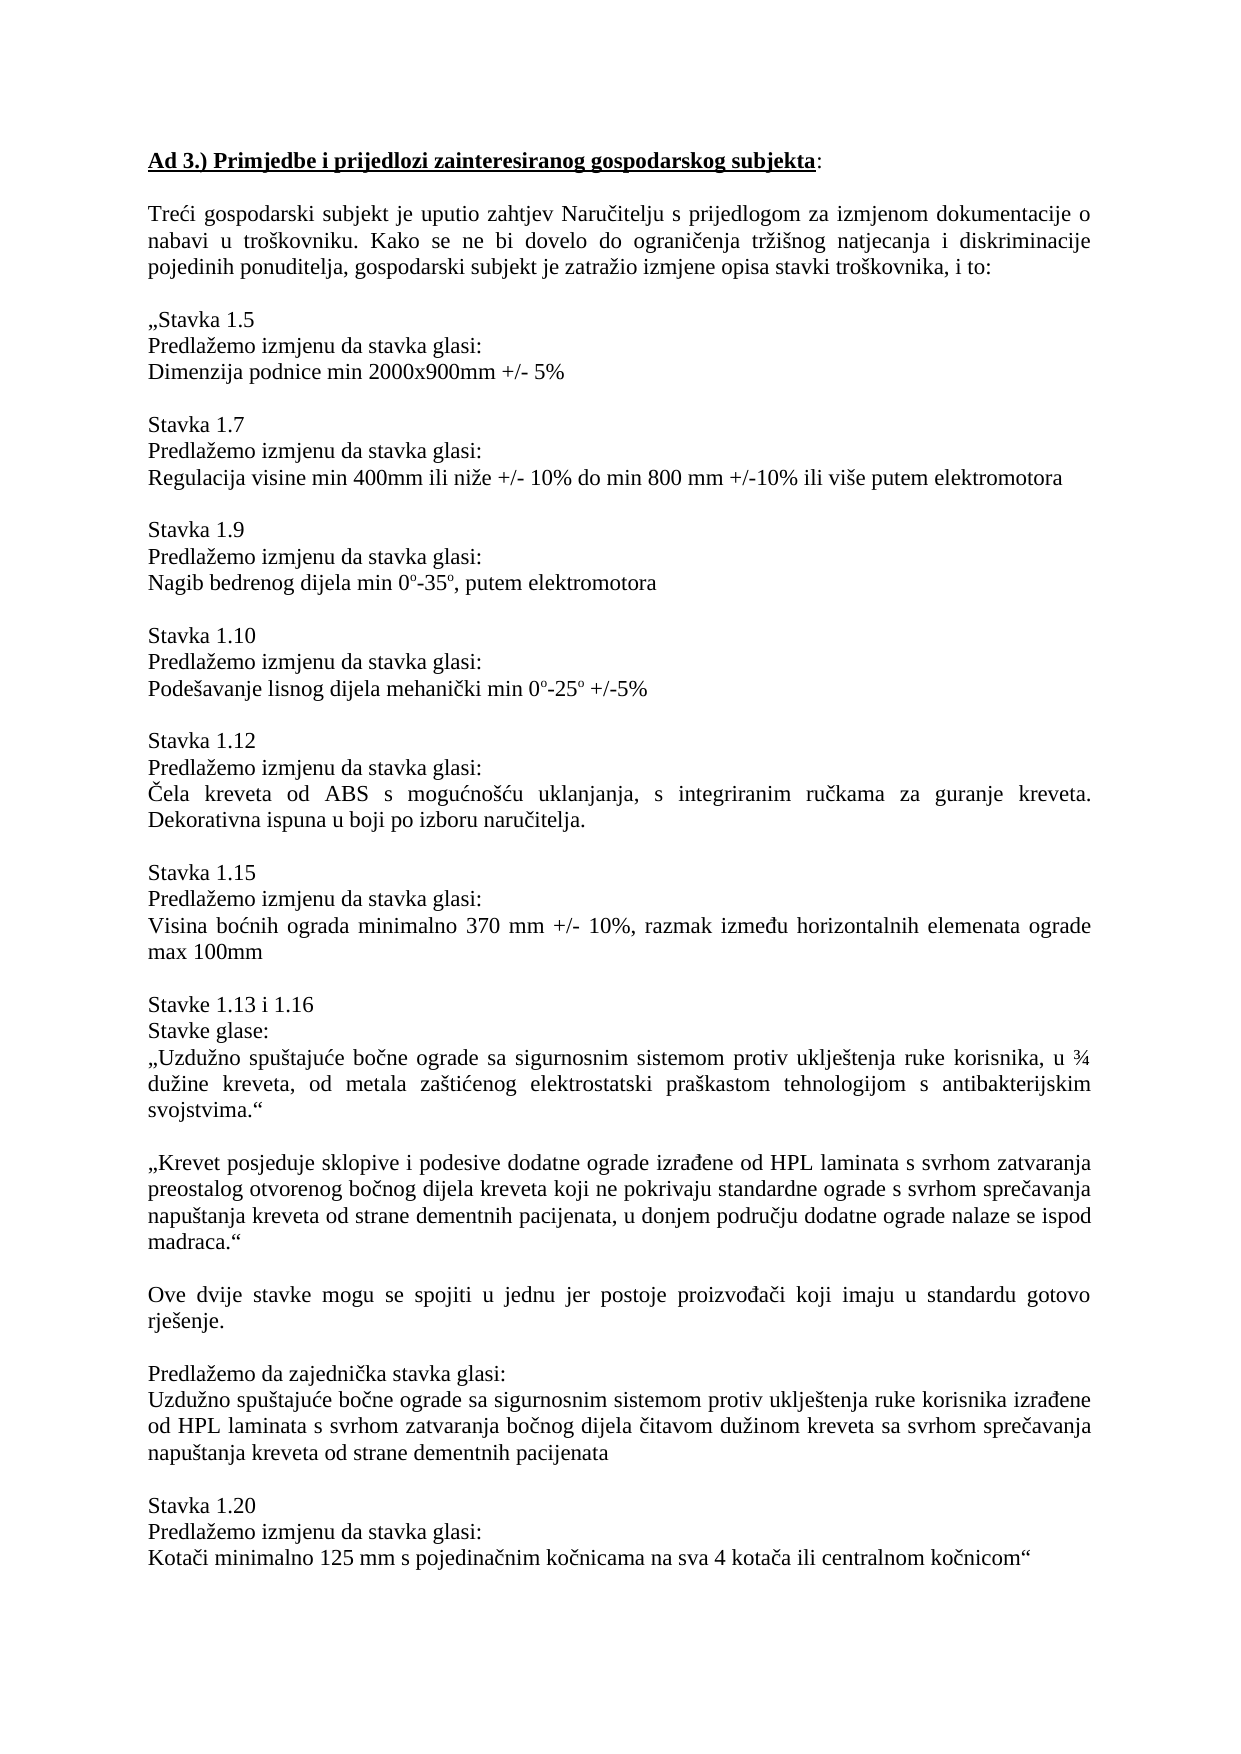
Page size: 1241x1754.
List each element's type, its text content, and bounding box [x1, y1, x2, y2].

text Uzdužno spuštajuće bočne ograde sa sigurnosnim sistemom protiv uklještenja ruke korisnika izrađene od HPL laminata s svrhom zatvaranja bočnog dijela čitavom dužinom kreveta sa svrhom sprečavanja napuštanja kreveta od strane dementnih pacijenata [148, 1386, 1093, 1465]
text Stavka 1.20 [148, 1492, 1093, 1518]
text Dimenzija podnice min 2000x900mm +/- 5% [148, 358, 1093, 385]
text Stavka 1.12 [148, 727, 1093, 754]
text Treći gospodarski subjekt je uputio zahtjev Naručitelju s prijedlogom za izmjenom dokumentacije o nabavi u troškovniku. Kako se ne bi dovelo do ograničenja tržišnog natjecanja i diskriminacije pojedinih ponuditelja, gospodarski subjekt je zatražio izmjene opisa stavki troškovnika, i to: [148, 200, 1093, 279]
text Stavka 1.7 [148, 411, 1093, 437]
text Podešavanje lisnog dijela mehanički min 0o-25o +/-5% [148, 675, 1093, 701]
text Stavke glase: [148, 1017, 1093, 1044]
text Stavke 1.13 i 1.16 [148, 991, 1093, 1017]
text Čela kreveta od ABS s mogućnošću uklanjanja, s integriranim ručkama za guranje kreveta. Dekorativna ispuna u boji po izboru naručitelja. [148, 780, 1093, 833]
text Ove dvije stavke mogu se spojiti u jednu jer postoje proizvođači koji imaju u standardu gotovo rješenje. [148, 1281, 1093, 1333]
text Stavka 1.15 [148, 859, 1093, 886]
text Regulacija visine min 400mm ili niže +/- 10% do min 800 mm +/-10% ili više putem elektromotora [148, 464, 1093, 490]
text Visina boćnih ograda minimalno 370 mm +/- 10%, razmak između horizontalnih elemenata ograde max 100mm [148, 912, 1093, 964]
text Predlažemo izmjenu da stavka glasi: [148, 543, 1093, 569]
text „Uzdužno spuštajuće bočne ograde sa sigurnosnim sistemom protiv uklještenja ruke korisnika, u ¾ dužine kreveta, od metala zaštićenog elektrostatski praškastom tehnologijom s antibakterijskim svojstvima.“ [148, 1044, 1093, 1123]
text „Stavka 1.5 [148, 306, 1093, 332]
text Predlažemo izmjenu da stavka glasi: [148, 1518, 1093, 1544]
text „Krevet posjeduje sklopive i podesive dodatne ograde izrađene od HPL laminata s svrhom zatvaranja preostalog otvorenog bočnog dijela kreveta koji ne pokrivaju standardne ograde s svrhom sprečavanja napuštanja kreveta od strane dementnih pacijenata, u donjem području dodatne ograde nalaze se ispod madraca.“ [148, 1149, 1093, 1254]
text Predlažemo izmjenu da stavka glasi: [148, 648, 1093, 675]
text Nagib bedrenog dijela min 0o-35o, putem elektromotora [148, 569, 1093, 596]
text Ad 3.) Primjedbe i prijedlozi zainteresiranog gospodarskog subjekta: [148, 148, 1093, 174]
text Stavka 1.10 [148, 622, 1093, 648]
text Predlažemo izmjenu da stavka glasi: [148, 886, 1093, 912]
text Predlažemo da zajednička stavka glasi: [148, 1360, 1093, 1386]
text Kotači minimalno 125 mm s pojedinačnim kočnicama na sva 4 kotača ili centralnom kočnicom“ [148, 1544, 1093, 1571]
text Predlažemo izmjenu da stavka glasi: [148, 332, 1093, 358]
text Predlažemo izmjenu da stavka glasi: [148, 754, 1093, 780]
text Predlažemo izmjenu da stavka glasi: [148, 437, 1093, 464]
text Stavka 1.9 [148, 517, 1093, 543]
